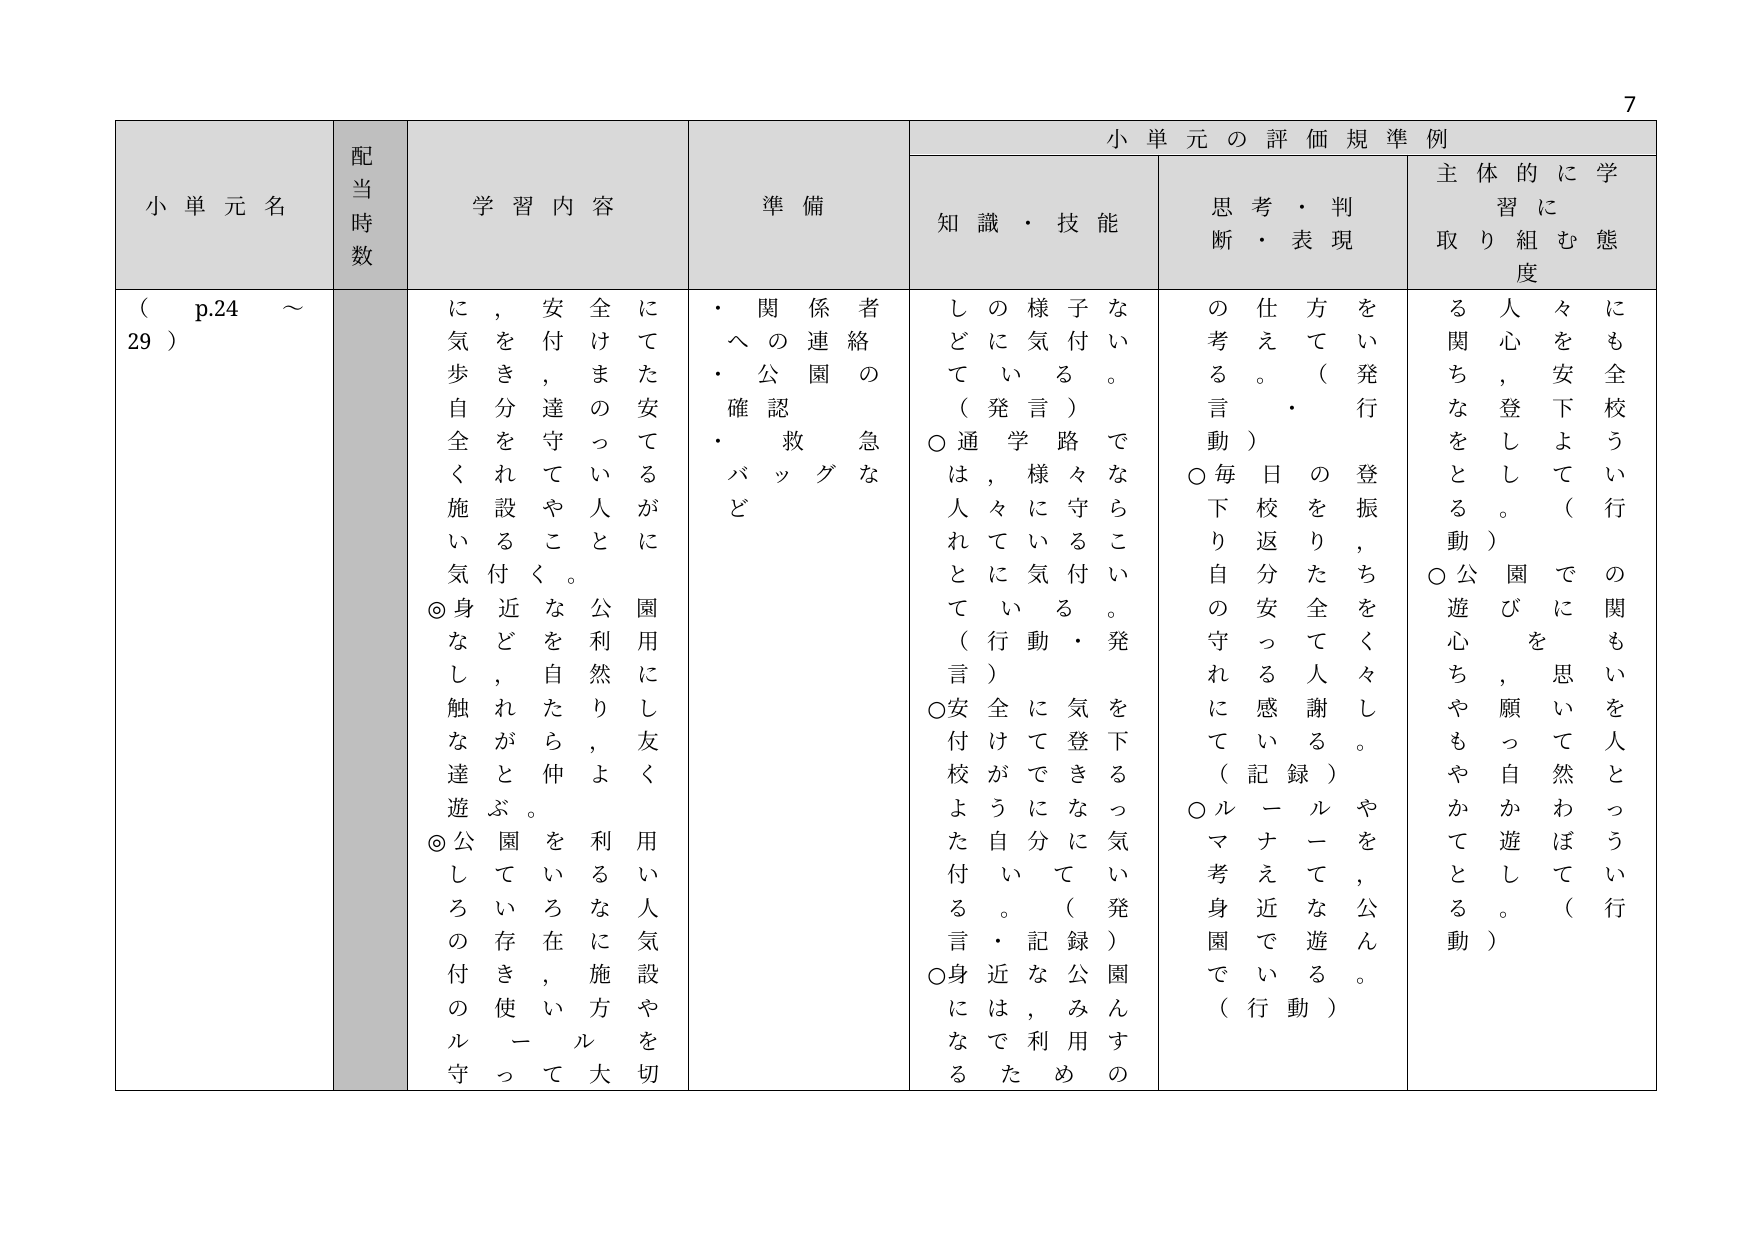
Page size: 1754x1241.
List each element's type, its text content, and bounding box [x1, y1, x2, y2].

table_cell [1159, 290, 1407, 1090]
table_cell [689, 290, 909, 1090]
table_header 準備 [689, 121, 909, 289]
table_cell がっこうに くる みち かえる みち （p.24～29） [116, 290, 333, 1090]
table_cell 主体的に学習に 取り組む態度 [1408, 156, 1656, 289]
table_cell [408, 290, 688, 1090]
table_cell 知識・技能 [910, 156, 1158, 289]
table_header 配当 時数 [334, 121, 407, 289]
table_header 小単元名 [116, 121, 333, 289]
table_cell 思考・判断・表現 [1159, 156, 1407, 289]
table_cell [910, 290, 1158, 1090]
table_header 学習内容 [408, 121, 688, 289]
table_header 小単元の評価規準例 [910, 121, 1656, 154]
table_cell 6 [334, 290, 407, 1090]
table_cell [1408, 290, 1656, 1090]
